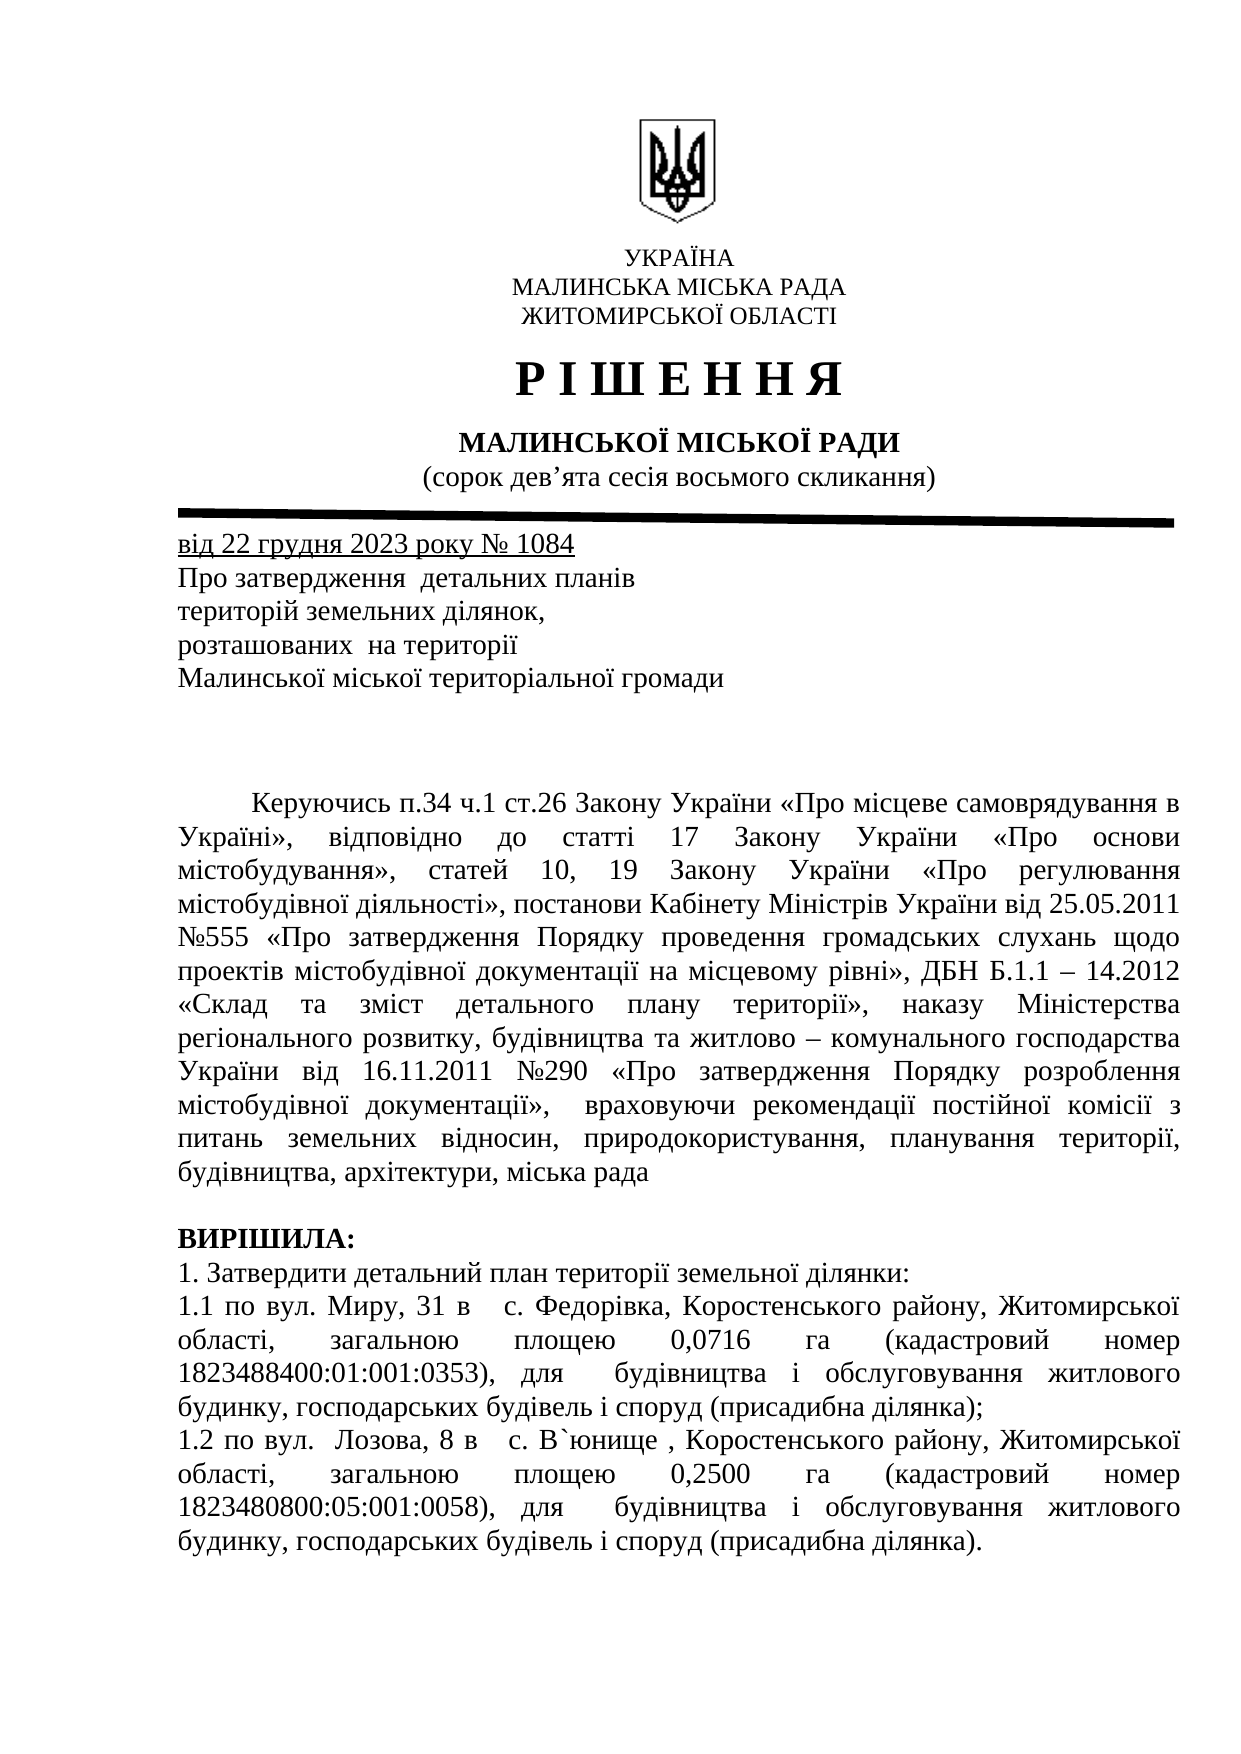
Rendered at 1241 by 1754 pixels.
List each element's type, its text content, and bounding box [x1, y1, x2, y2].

text Керуючись п.34 ч.1 ст.26 Закону України «Про місцеве самоврядування в Україні», відповідно до статті 17 Закону України «Про основи містобудування», статей 10, 19 Закону України «Про регулювання містобудівної діяльності», постанови Кабінету Міністрів України від 25.05.2011 №555 «Про затвердження Порядку проведення громадських слухань щодо проектів містобудівної документації на місцевому рівні», ДБН Б.1.1 – 14.2012 «Склад та зміст детального плану території», наказу Міністерства регіонального розвитку, будівництва та житлово – комунального господарства України від №290 «Про затвердження Порядку розроблення містобудівної документації», враховуючи рекомендації постійної комісії з питань земельних відносин, природокористування, планування території, будівництва, архітектури, міська рада [177, 785, 1181, 1188]
text Про затвердження детальних планів [177, 560, 1181, 593]
list 1.2 по вул. Лозова, 8 в с. В`юнище , Коростенського району, Житомирської області, загальною площею 0,2500 га (кадастровий номер 1823480800:05:001:0058), для будівництва і обслуговування житлового будинку, господарських будівель і споруд (присадибна ділянка). [177, 1422, 1181, 1557]
text ЖИТОМИРСЬКОЇ ОБЛАСТІ [177, 301, 1181, 330]
picture [633, 118, 721, 225]
text (сорок дев’ята сесія восьмого скликання) [177, 459, 1181, 493]
text територій земельних ділянок, [177, 593, 1181, 627]
text малинської МІСЬКОЇ ради [177, 426, 1181, 459]
list 1.1 по вул. Миру, 31 в с. Федорівка, Коростенського району, Житомирської області, загальною площею 0,0716 га (кадастровий номер 1823488400:01:001:0353), для будівництва і обслуговування житлового будинку, господарських будівель і споруд (присадибна ділянка); [177, 1288, 1181, 1422]
text МАЛИНСЬКА МІСЬКА РАДА [177, 272, 1181, 301]
text Р І Ш Е Н Н я [177, 349, 1181, 406]
text ВИРІШИЛА: [177, 1221, 1181, 1255]
text УКРАЇНА [177, 243, 1181, 272]
text Малинської міської територіальної громади [177, 660, 1181, 694]
text розташованих на території [177, 627, 1181, 660]
list 1. Затвердити детальний план території земельної ділянки: [177, 1255, 1181, 1288]
text від 22 грудня 2023 року № 1084 [177, 526, 1181, 560]
